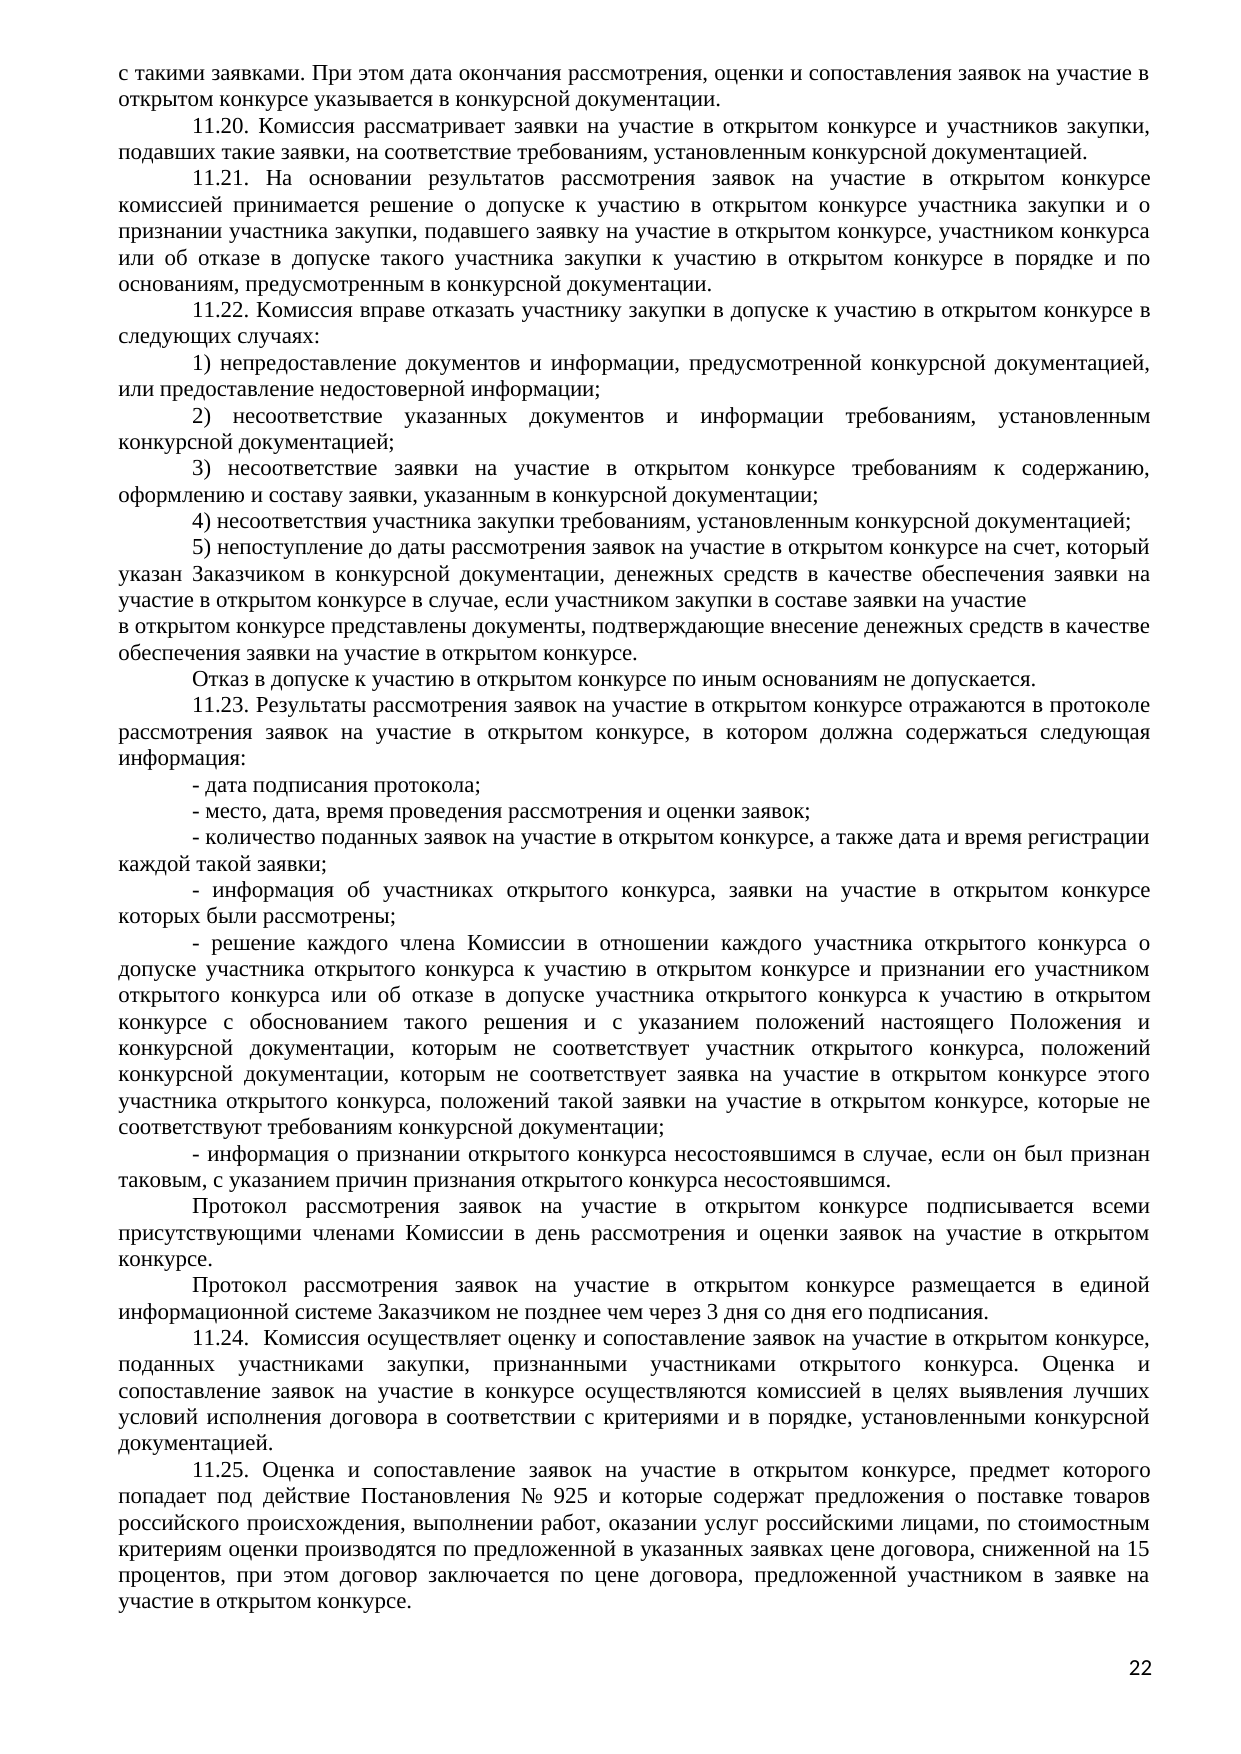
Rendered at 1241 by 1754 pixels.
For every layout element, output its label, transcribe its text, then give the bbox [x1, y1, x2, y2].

text - информация об участниках открытого конкурса, заявки на участие в открытом конкурсе которых были рассмотрены; [118, 876, 1152, 929]
text с такими заявками. При этом дата окончания рассмотрения, оценки и сопоставления заявок на участие в открытом конкурсе указывается в конкурсной документации. [118, 59, 1152, 112]
text 5) непоступление до даты рассмотрения заявок на участие в открытом конкурсе на счет, который указан Заказчиком в конкурсной документации, денежных средств в качестве обеспечения заявки на участие в открытом конкурсе в случае, если участником закупки в составе заявки на участие [118, 533, 1152, 612]
text 11.25. Оценка и сопоставление заявок на участие в открытом конкурсе, предмет которого попадает под действие Постановления № 925 и которые содержат предложения о поставке товаров российского происхождения, выполнении работ, оказании услуг российскими лицами, по стоимостным критериям оценки производятся по предложенной в указанных заявках цене договора, сниженной на 15 процентов, при этом договор заключается по цене договора, предложенной участником в заявке на участие в открытом конкурсе. [118, 1456, 1152, 1614]
text - дата подписания протокола; [118, 771, 1152, 797]
text Протокол рассмотрения заявок на участие в открытом конкурсе подписывается всеми присутствующими членами Комиссии в день рассмотрения и оценки заявок на участие в открытом конкурсе. [118, 1192, 1152, 1271]
text - решение каждого члена Комиссии в отношении каждого участника открытого конкурса о допуске участника открытого конкурса к участию в открытом конкурсе и признании его участником открытого конкурса или об отказе в допуске участника открытого конкурса к участию в открытом конкурсе с обоснованием такого решения и с указанием положений настоящего Положения и конкурсной документации, которым не соответствует участник открытого конкурса, положений конкурсной документации, которым не соответствует заявка на участие в открытом конкурсе этого участника открытого конкурса, положений такой заявки на участие в открытом конкурсе, которые не соответствуют требованиям конкурсной документации; [118, 929, 1152, 1139]
text в открытом конкурсе представлены документы, подтверждающие внесение денежных средств в качестве обеспечения заявки на участие в открытом конкурсе. [118, 612, 1152, 665]
text 3) несоответствие заявки на участие в открытом конкурсе требованиям к содержанию, оформлению и составу заявки, указанным в конкурсной документации; [118, 454, 1152, 507]
text - количество поданных заявок на участие в открытом конкурсе, а также дата и время регистрации каждой такой заявки; [118, 823, 1152, 876]
text Отказ в допуске к участию в открытом конкурсе по иным основаниям не допускается. [118, 665, 1152, 692]
text 11.23. Результаты рассмотрения заявок на участие в открытом конкурсе отражаются в протоколе рассмотрения заявок на участие в открытом конкурсе, в котором должна содержаться следующая информация: [118, 692, 1152, 771]
text 11.22. Комиссия вправе отказать участнику закупки в допуске к участию в открытом конкурсе в следующих случаях: [118, 296, 1152, 349]
text 4) несоответствия участника закупки требованиям, установленным конкурсной документацией; [118, 507, 1152, 533]
text 2) несоответствие указанных документов и информации требованиям, установленным конкурсной документацией; [118, 402, 1152, 454]
text - информация о признании открытого конкурса несостоявшимся в случае, если он был признан таковым, с указанием причин признания открытого конкурса несостоявшимся. [118, 1139, 1152, 1192]
text 11.21. На основании результатов рассмотрения заявок на участие в открытом конкурсе комиссией принимается решение о допуске к участию в открытом конкурсе участника закупки и о признании участника закупки, подавшего заявку на участие в открытом конкурсе, участником конкурса или об отказе в допуске такого участника закупки к участию в открытом конкурсе в порядке и по основаниям, предусмотренным в конкурсной документации. [118, 164, 1152, 296]
text 11.24. Комиссия осуществляет оценку и сопоставление заявок на участие в открытом конкурсе, поданных участниками закупки, признанными участниками открытого конкурса. Оценка и сопоставление заявок на участие в конкурсе осуществляются комиссией в целях выявления лучших условий исполнения договора в соответствии с критериями и в порядке, установленными конкурсной документацией. [118, 1324, 1152, 1456]
text Протокол рассмотрения заявок на участие в открытом конкурсе размещается в единой информационной системе Заказчиком не позднее чем через 3 дня со дня его подписания. [118, 1271, 1152, 1324]
text 1) непредоставление документов и информации, предусмотренной конкурсной документацией, или предоставление недостоверной информации; [118, 349, 1152, 402]
text 11.20. Комиссия рассматривает заявки на участие в открытом конкурсе и участников закупки, подавших такие заявки, на соответствие требованиям, установленным конкурсной документацией. [118, 112, 1152, 164]
text - место, дата, время проведения рассмотрения и оценки заявок; [118, 797, 1152, 823]
